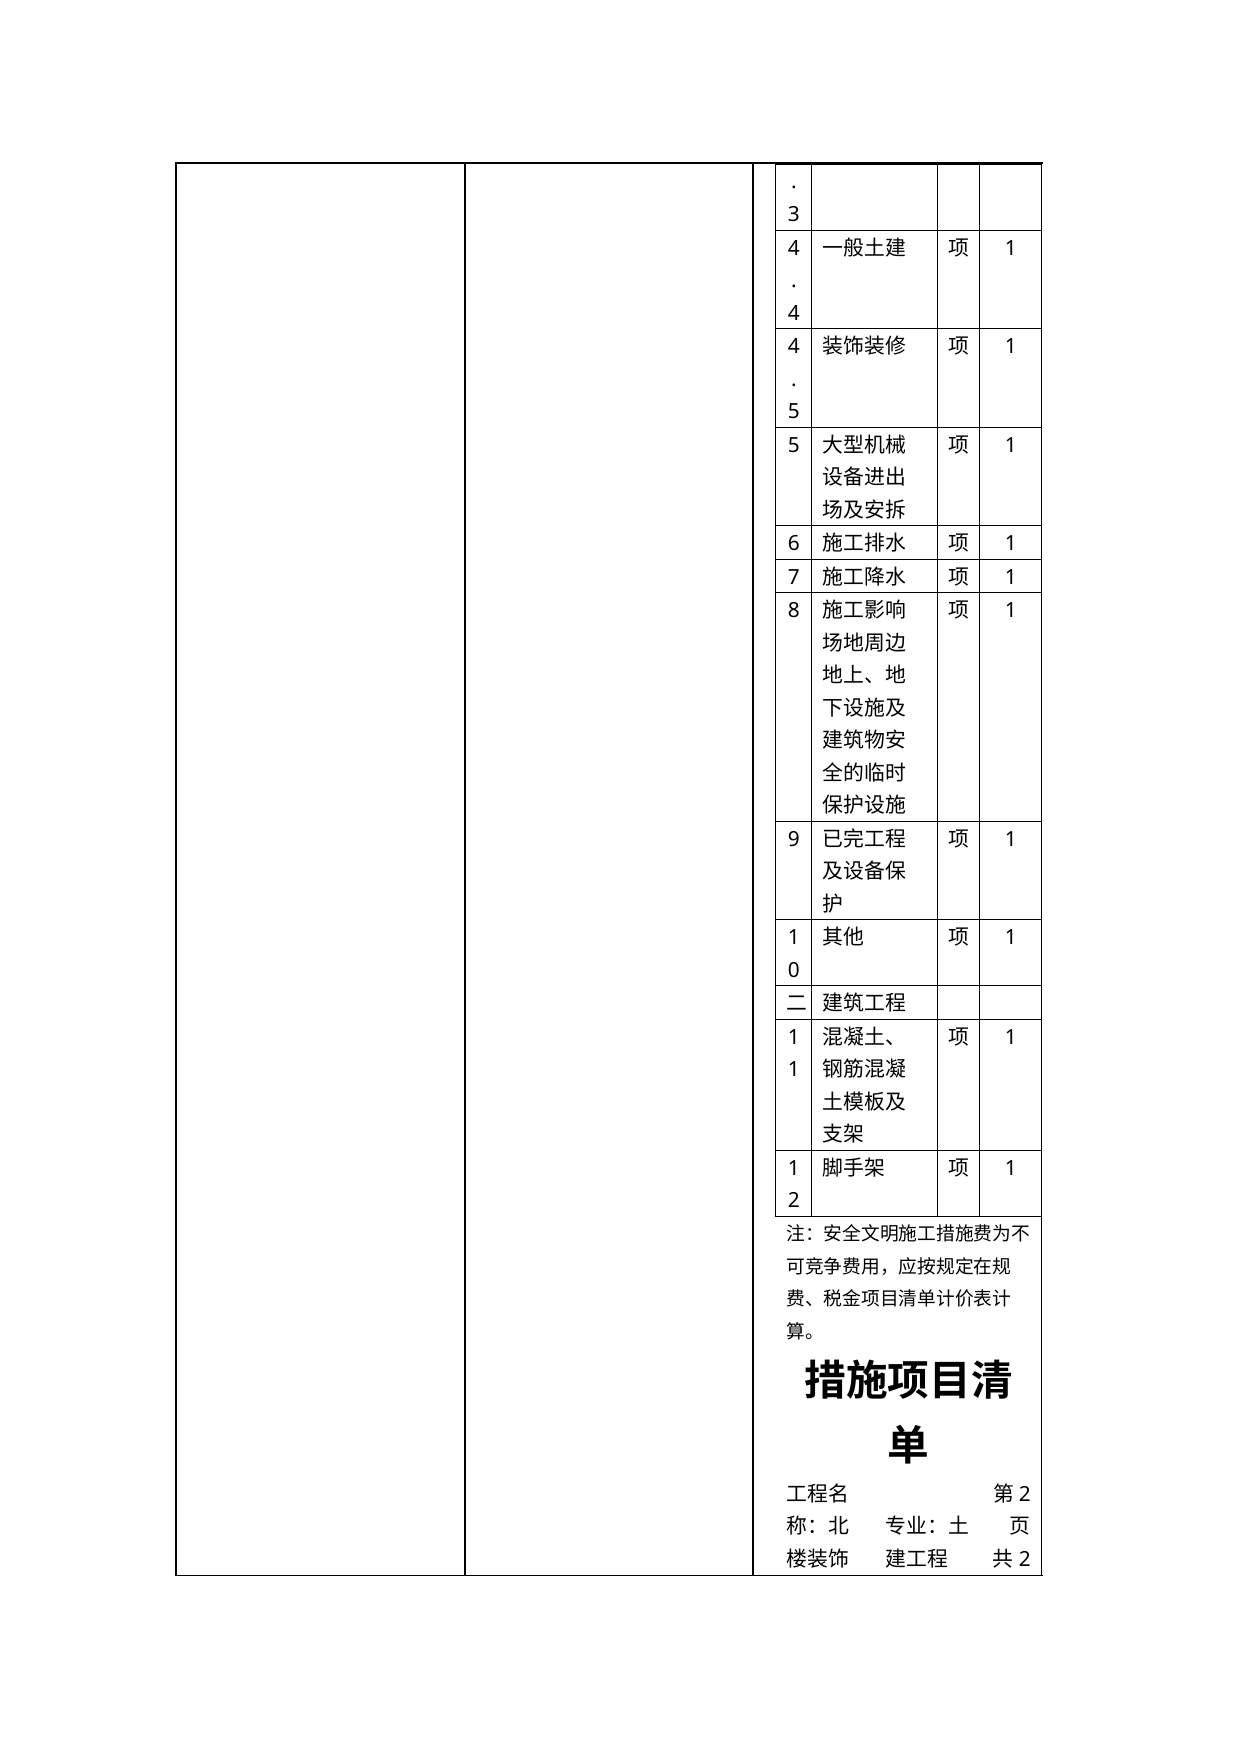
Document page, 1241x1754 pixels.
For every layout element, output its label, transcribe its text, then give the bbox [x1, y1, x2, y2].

table_cell [177, 164, 464, 1574]
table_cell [754, 164, 775, 1574]
table_cell 1 [466, 164, 752, 1574]
